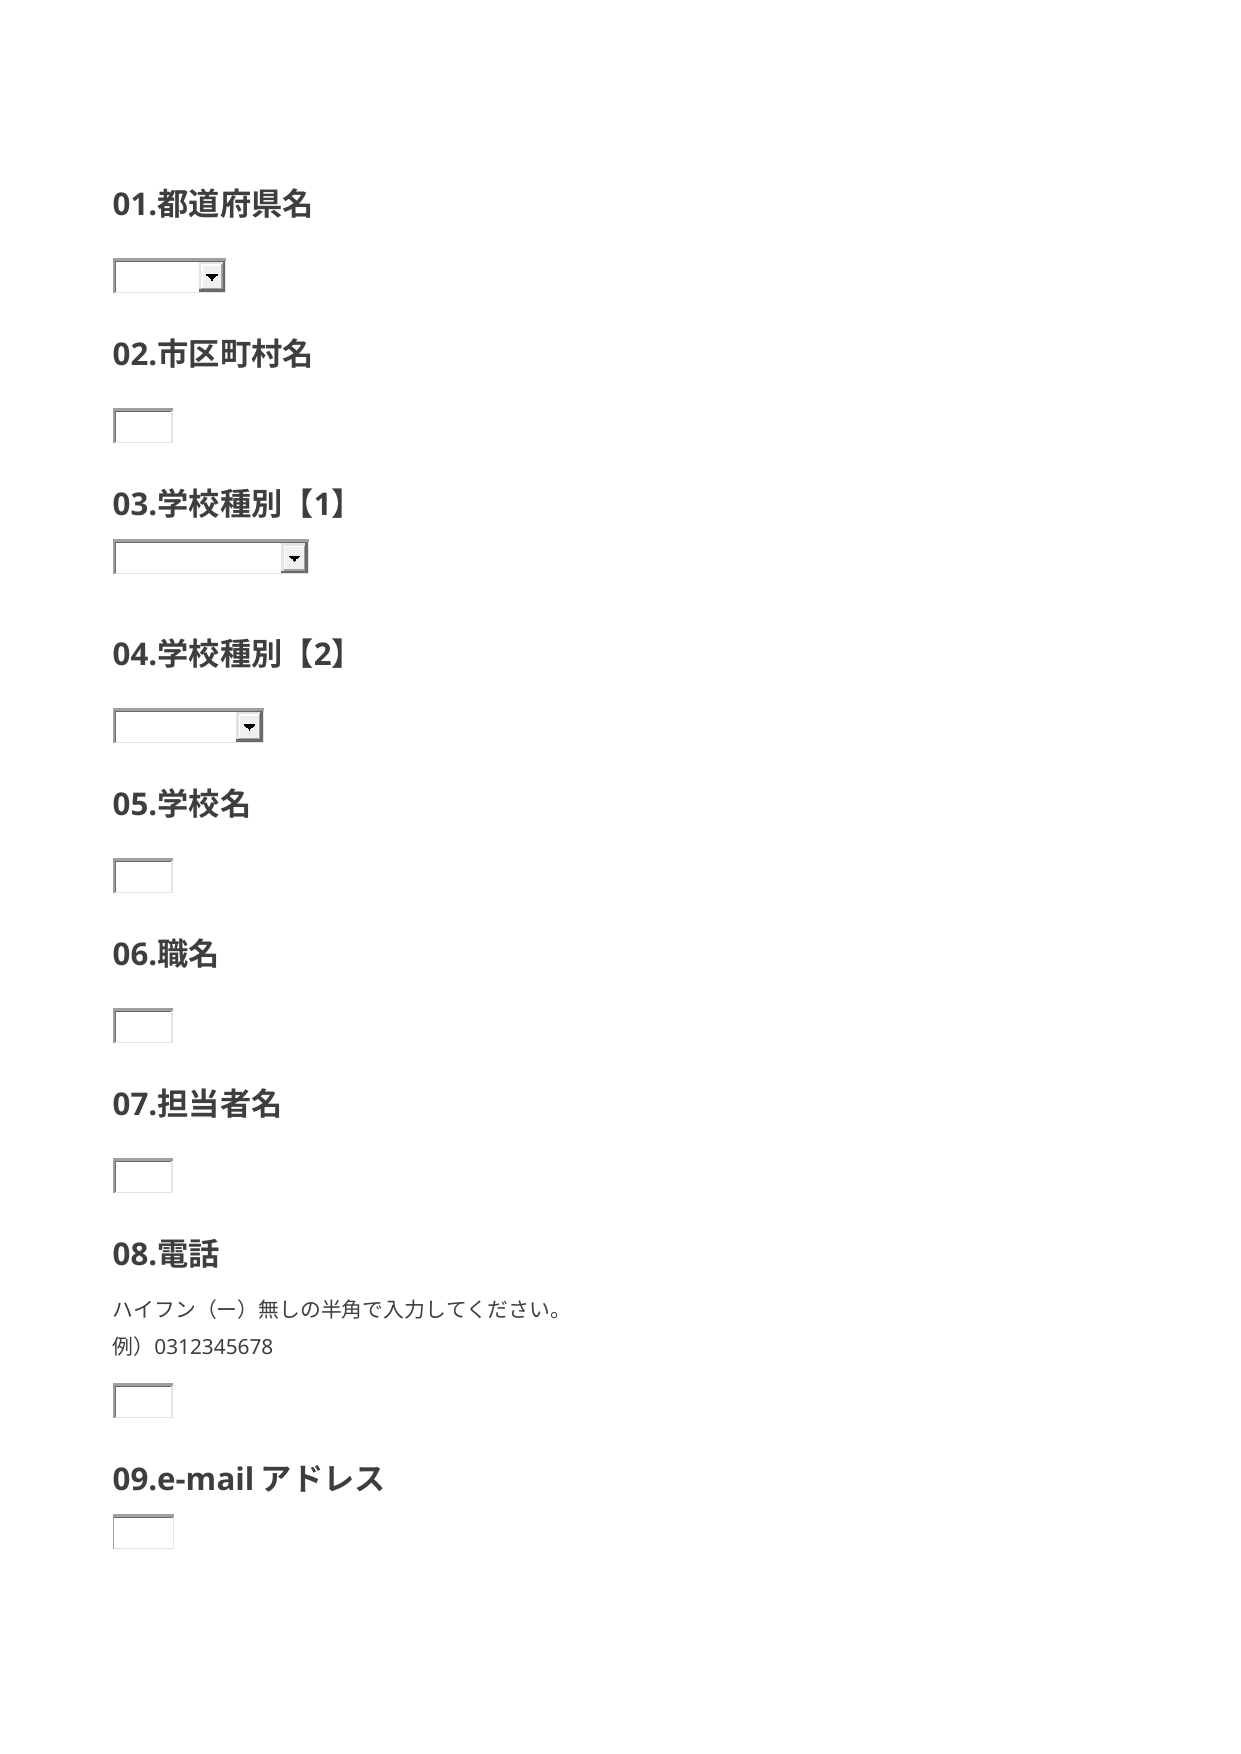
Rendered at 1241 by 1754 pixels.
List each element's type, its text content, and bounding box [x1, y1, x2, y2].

text 05.学校名 [112, 764, 1128, 839]
text 06.職名 [112, 914, 1128, 989]
text 04.学校種別【2】 [112, 614, 1128, 689]
text ハイフン（ー）無しの半角で入力してください。 例）0312345678 [112, 1289, 1128, 1364]
text 09.e-mailアドレス [112, 1439, 1128, 1514]
text 03.学校種別【1】 [112, 464, 1128, 539]
text 01.都道府県名 [112, 164, 1128, 239]
text 08.電話 [112, 1214, 1128, 1289]
text 07.担当者名 [112, 1064, 1128, 1139]
text 02.市区町村名 [112, 314, 1128, 389]
